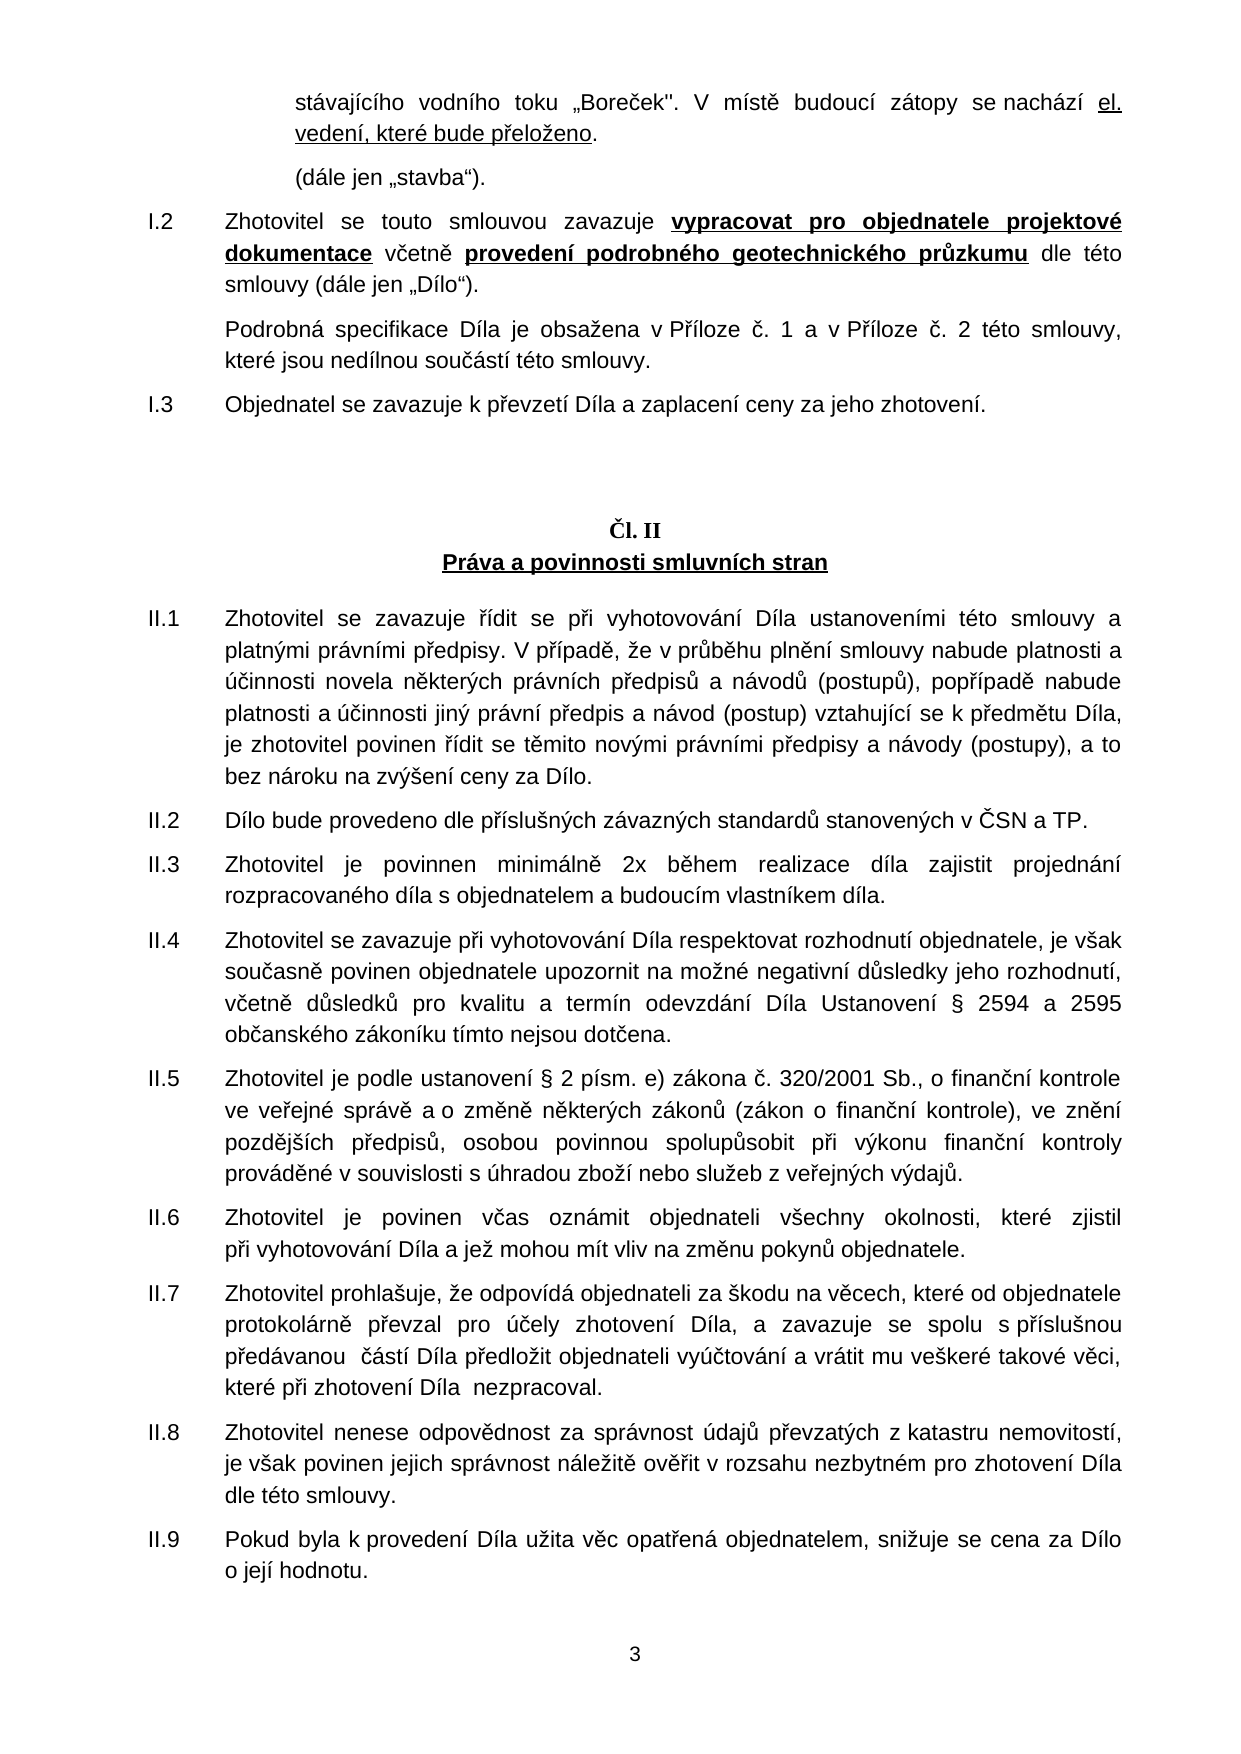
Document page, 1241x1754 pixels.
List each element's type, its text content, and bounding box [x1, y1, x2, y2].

list Zhotovitel se touto smlouvou zavazuje vypracovat pro objednatele projektové dokumentace včetně provedení podrobného geotechnického průzkumu dle této smlouvy (dále jen „Dílo“). [148, 208, 1122, 298]
list Podrobná specifikace Díla je obsažena v Příloze č. 1 a v Příloze č. 2 této smlouvy, které jsou nedílnou součástí této smlouvy. [224, 316, 1122, 373]
list Zhotovitel se zavazuje řídit se při vyhotovování Díla ustanoveními této smlouvy a platnými právními předpisy. V případě, že v průběhu plnění smlouvy nabude platnosti a účinnosti novela některých právních předpisů a návodů (postupů), popřípadě nabude platnosti a účinnosti jiný právní předpis a návod (postup) vztahující se k předmětu Díla, je zhotovitel povinen řídit se těmito novými právními předpisy a návody (postupy), a to bez nároku na zvýšení ceny za Dílo. [148, 605, 1122, 789]
list Zhotovitel se zavazuje při vyhotovování Díla respektovat rozhodnutí objednatele, je však současně povinen objednatele upozornit na možné negativní důsledky jeho rozhodnutí, včetně důsledků pro kvalitu a termín odevzdání Díla Ustanovení § 2594 a 2595 občanského zákoníku tímto nejsou dotčena. [148, 927, 1122, 1048]
text Práva a povinnosti smluvních stran [148, 517, 1122, 575]
list Zhotovitel je podle ustanovení § 2 písm. e) zákona č. 320/2001 Sb., o finanční kontrole ve veřejné správě a o změně některých zákonů (zákon o finanční kontrole), ve znění pozdějších předpisů, osobou povinnou spolupůsobit při výkonu finanční kontroly prováděné v souvislosti s úhradou zboží nebo služeb z veřejných výdajů. [148, 1065, 1122, 1186]
list Zhotovitel prohlašuje, že odpovídá objednateli za škodu na věcech, které od objednatele protokolárně převzal pro účely zhotovení Díla, a zavazuje se spolu s příslušnou předávanou částí Díla předložit objednateli vyúčtování a vrátit mu veškeré takové věci, které při zhotovení Díla nezpracoval. [148, 1280, 1122, 1401]
list Dílo bude provedeno dle příslušných závazných standardů stanovených v ČSN a TP. [148, 807, 1122, 833]
list Zhotovitel je povinen včas oznámit objednateli všechny okolnosti, které zjistil při vyhotovování Díla a jež mohou mít vliv na změnu pokynů objednatele. [148, 1204, 1122, 1262]
list Pokud byla k provedení Díla užita věc opatřená objednatelem, snižuje se cena za Dílo o její hodnotu. [148, 1526, 1122, 1583]
list Objednatel se zavazuje k převzetí Díla a zaplacení ceny za jeho zhotovení. [148, 391, 1122, 417]
list Zhotovitel je povinnen minimálně 2x během realizace díla zajistit projednání rozpracovaného díla s objednatelem a budoucím vlastníkem díla. [148, 851, 1122, 909]
list (dále jen „stavba“). [224, 164, 1122, 191]
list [295, 89, 1122, 147]
list Zhotovitel nenese odpovědnost za správnost údajů převzatých z katastru nemovitostí, je však povinen jejich správnost náležitě ověřit v rozsahu nezbytném pro zhotovení Díla dle této smlouvy. [148, 1418, 1122, 1508]
